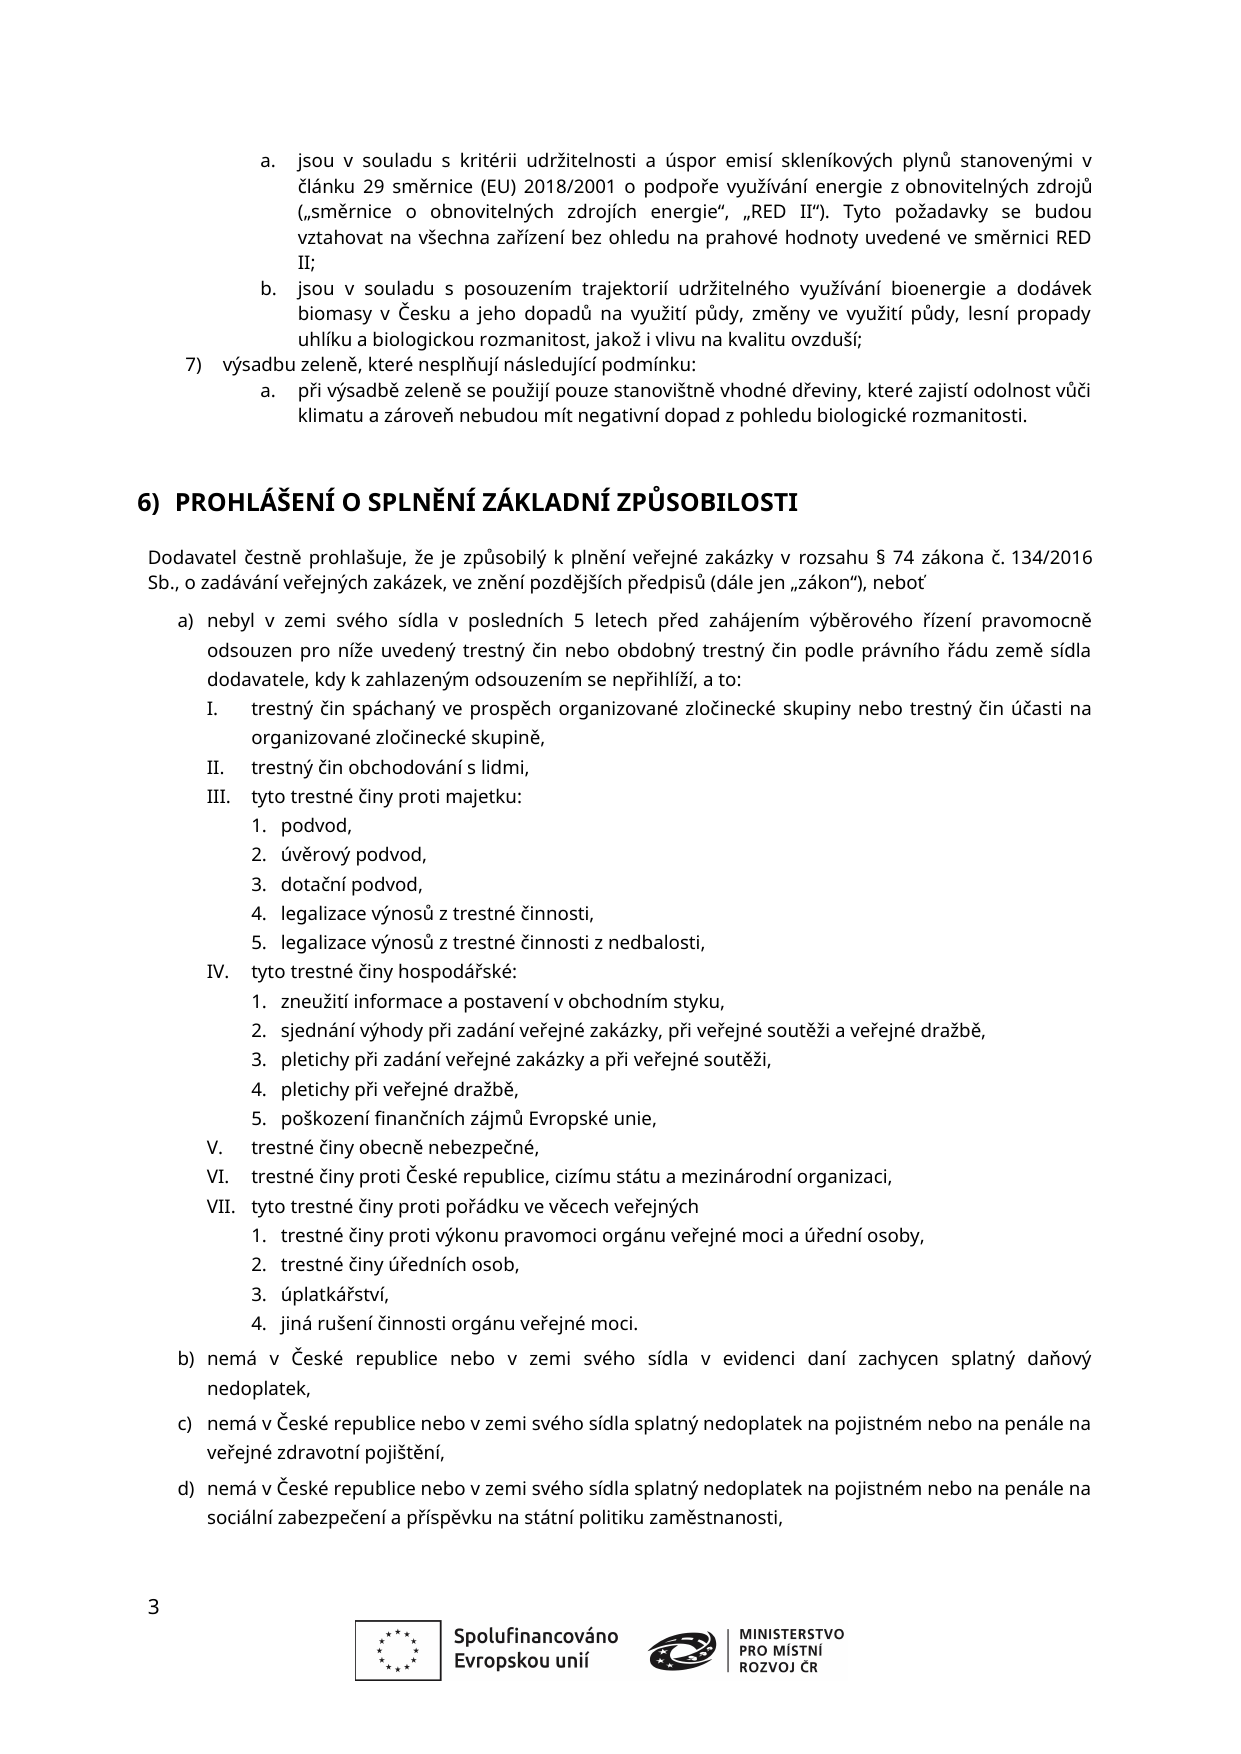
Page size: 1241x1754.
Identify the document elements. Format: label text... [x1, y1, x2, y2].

list trestné činy úředních osob, [251, 1252, 1093, 1277]
text Dodavatel čestně prohlašuje, že je způsobilý k plnění veřejné zakázky v rozsahu § 74 zákona č. 134/2016 Sb., o zadávání veřejných zakázek, ve znění pozdějších předpisů (dále jen „zákon“), neboť [148, 504, 1093, 595]
list jsou v souladu s kritérii udržitelnosti a úspor emisí skleníkových plynů stanovenými v článku 29 směrnice (EU) 2018/2001 o podpoře využívání energie z obnovitelných zdrojů („směrnice o obnovitelných zdrojích energie“, „RED II“). Tyto požadavky se budou vztahovat na všechna zařízení bez ohledu na prahové hodnoty uvedené ve směrnici RED II; [260, 148, 1093, 275]
list legalizace výnosů z trestné činnosti z nedbalosti, [251, 929, 1093, 955]
list trestné činy obecně nebezpečné, [207, 1134, 1093, 1160]
list trestné činy proti České republice, cizímu státu a mezinárodní organizaci, [207, 1164, 1093, 1189]
list trestný čin obchodování s lidmi, [207, 754, 1093, 779]
list nemá v České republice nebo v zemi svého sídla splatný nedoplatek na pojistném nebo na penále na veřejné zdravotní pojištění, [177, 1410, 1093, 1465]
list pletichy při veřejné dražbě, [251, 1076, 1093, 1101]
list výsadbu zeleně, které nesplňují následující podmínku: [185, 352, 1093, 377]
subtitle PROHLÁŠENÍ O SPLNĚNÍ ZÁKLADNÍ ZPŮSOBILOSTI [137, 485, 798, 519]
list úvěrový podvod, [251, 842, 1093, 867]
list legalizace výnosů z trestné činnosti, [251, 900, 1093, 926]
picture [355, 1620, 848, 1681]
list jiná rušení činnosti orgánu veřejné moci. [251, 1310, 1093, 1336]
list trestný čin spáchaný ve prospěch organizované zločinecké skupiny nebo trestný čin účasti na organizované zločinecké skupině, [207, 695, 1093, 750]
list sjednání výhody při zadání veřejné zakázky, při veřejné soutěži a veřejné dražbě, [251, 1017, 1093, 1043]
list zneužití informace a postavení v obchodním styku, [251, 988, 1093, 1014]
list tyto trestné činy proti pořádku ve věcech veřejných [207, 1193, 1093, 1218]
list pletichy při zadání veřejné zakázky a při veřejné soutěži, [251, 1047, 1093, 1072]
list poškození finančních zájmů Evropské unie, [251, 1105, 1093, 1131]
list tyto trestné činy hospodářské: [207, 959, 1093, 984]
list nemá v České republice nebo v zemi svého sídla v evidenci daní zachycen splatný daňový nedoplatek, [177, 1346, 1093, 1400]
list nemá v České republice nebo v zemi svého sídla splatný nedoplatek na pojistném nebo na penále na sociální zabezpečení a příspěvku na státní politiku zaměstnanosti, [177, 1475, 1093, 1530]
list dotační podvod, [251, 871, 1093, 897]
list tyto trestné činy proti majetku: [207, 783, 1093, 809]
list úplatkářství, [251, 1281, 1093, 1306]
list nebyl v zemi svého sídla v posledních 5 letech před zahájením výběrového řízení pravomocně odsouzen pro níže uvedený trestný čin nebo obdobný trestný čin podle právního řádu země sídla dodavatele, kdy k zahlazeným odsouzením se nepřihlíží, a to: [177, 608, 1093, 692]
list jsou v souladu s posouzením trajektorií udržitelného využívání bioenergie a dodávek biomasy v Česku a jeho dopadů na využití půdy, změny ve využití půdy, lesní propady uhlíku a biologickou rozmanitost, jakož i vlivu na kvalitu ovzduší; [260, 275, 1093, 352]
list podvod, [251, 812, 1093, 838]
list při výsadbě zeleně se použijí pouze stanovištně vhodné dřeviny, které zajistí odolnost vůči klimatu a zároveň nebudou mít negativní dopad z pohledu biologické rozmanitosti. [260, 377, 1093, 428]
list trestné činy proti výkonu pravomoci orgánu veřejné moci a úřední osoby, [251, 1222, 1093, 1248]
